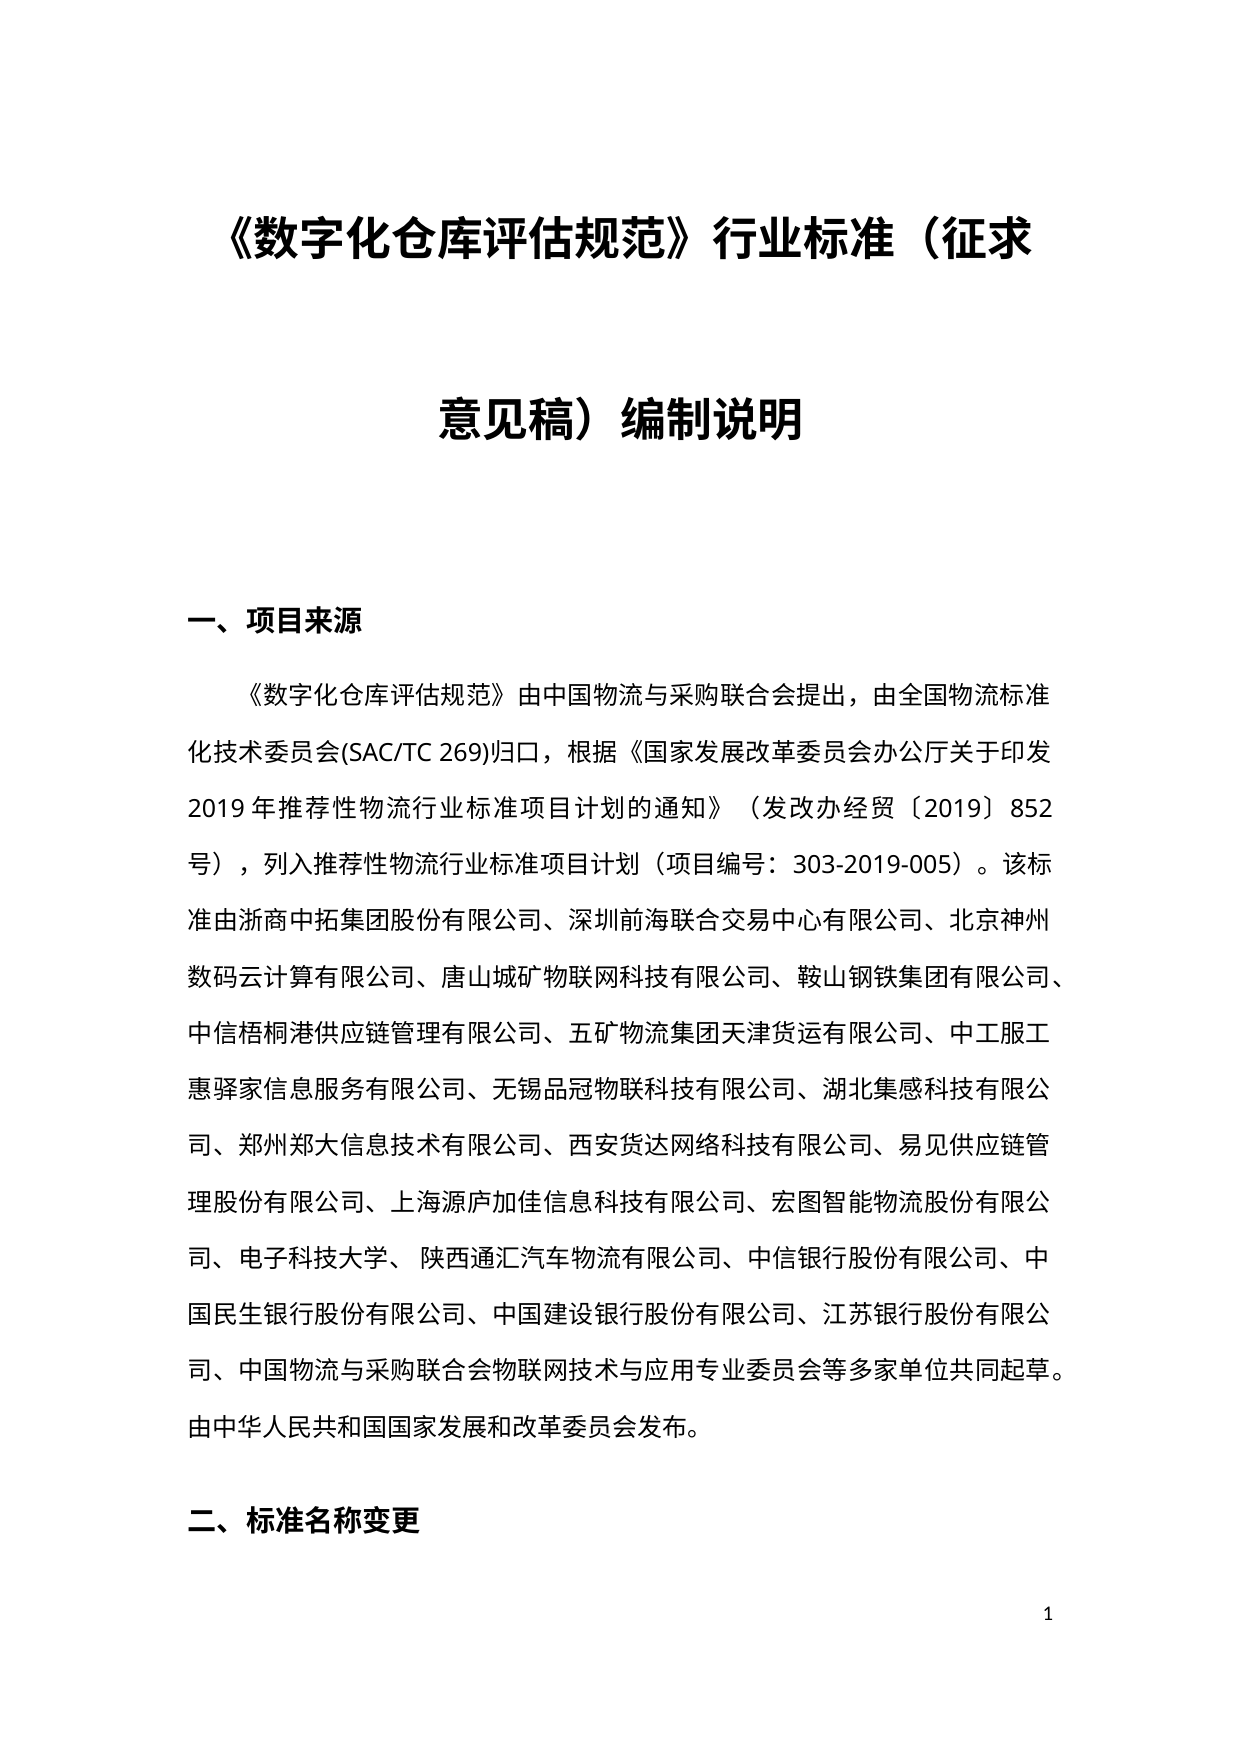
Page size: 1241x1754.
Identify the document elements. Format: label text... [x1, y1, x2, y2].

subtitle 《数字化仓库评估规范》行业标准（征求意见稿）编制说明 [187, 198, 1053, 453]
text 一、项目来源 [187, 581, 1053, 656]
text 二、标准名称变更 [187, 1481, 1053, 1556]
text 《数字化仓库评估规范》由中国物流与采购联合会提出，由全国物流标准化技术委员会(SAC/TC 269)归口，根据《国家发展改革委员会办公厅关于印发2019年推荐性物流行业标准项目计划的通知》（发改办经贸〔2019〕852号），列入推荐性物流行业标准项目计划（项目编号：303-2019-005）。该标准由浙商中拓集团股份有限公司、深圳前海联合交易中心有限公司、北京神州数码云计算有限公司、唐山城矿物联网科技有限公司、鞍山钢铁集团有限公司、中信梧桐港供应链管理有限公司、五矿物流集团天津货运有限公司、中工服工惠驿家信息服务有限公司、无锡品冠物联科技有限公司、湖北集感科技有限公司、郑州郑大信息技术有限公司、西安货达网络科技有限公司、易见供应链管理股份有限公司、上海源庐加佳信息科技有限公司、宏图智能物流股份有限公司、电子科技大学、 陕西通汇汽车物流有限公司、中信银行股份有限公司、中国民生银行股份有限公司、中国建设银行股份有限公司、江苏银行股份有限公司、中国物流与采购联合会物联网技术与应用专业委员会等多家单位共同起草。由中华人民共和国国家发展和改革委员会发布。 [187, 675, 1053, 1444]
